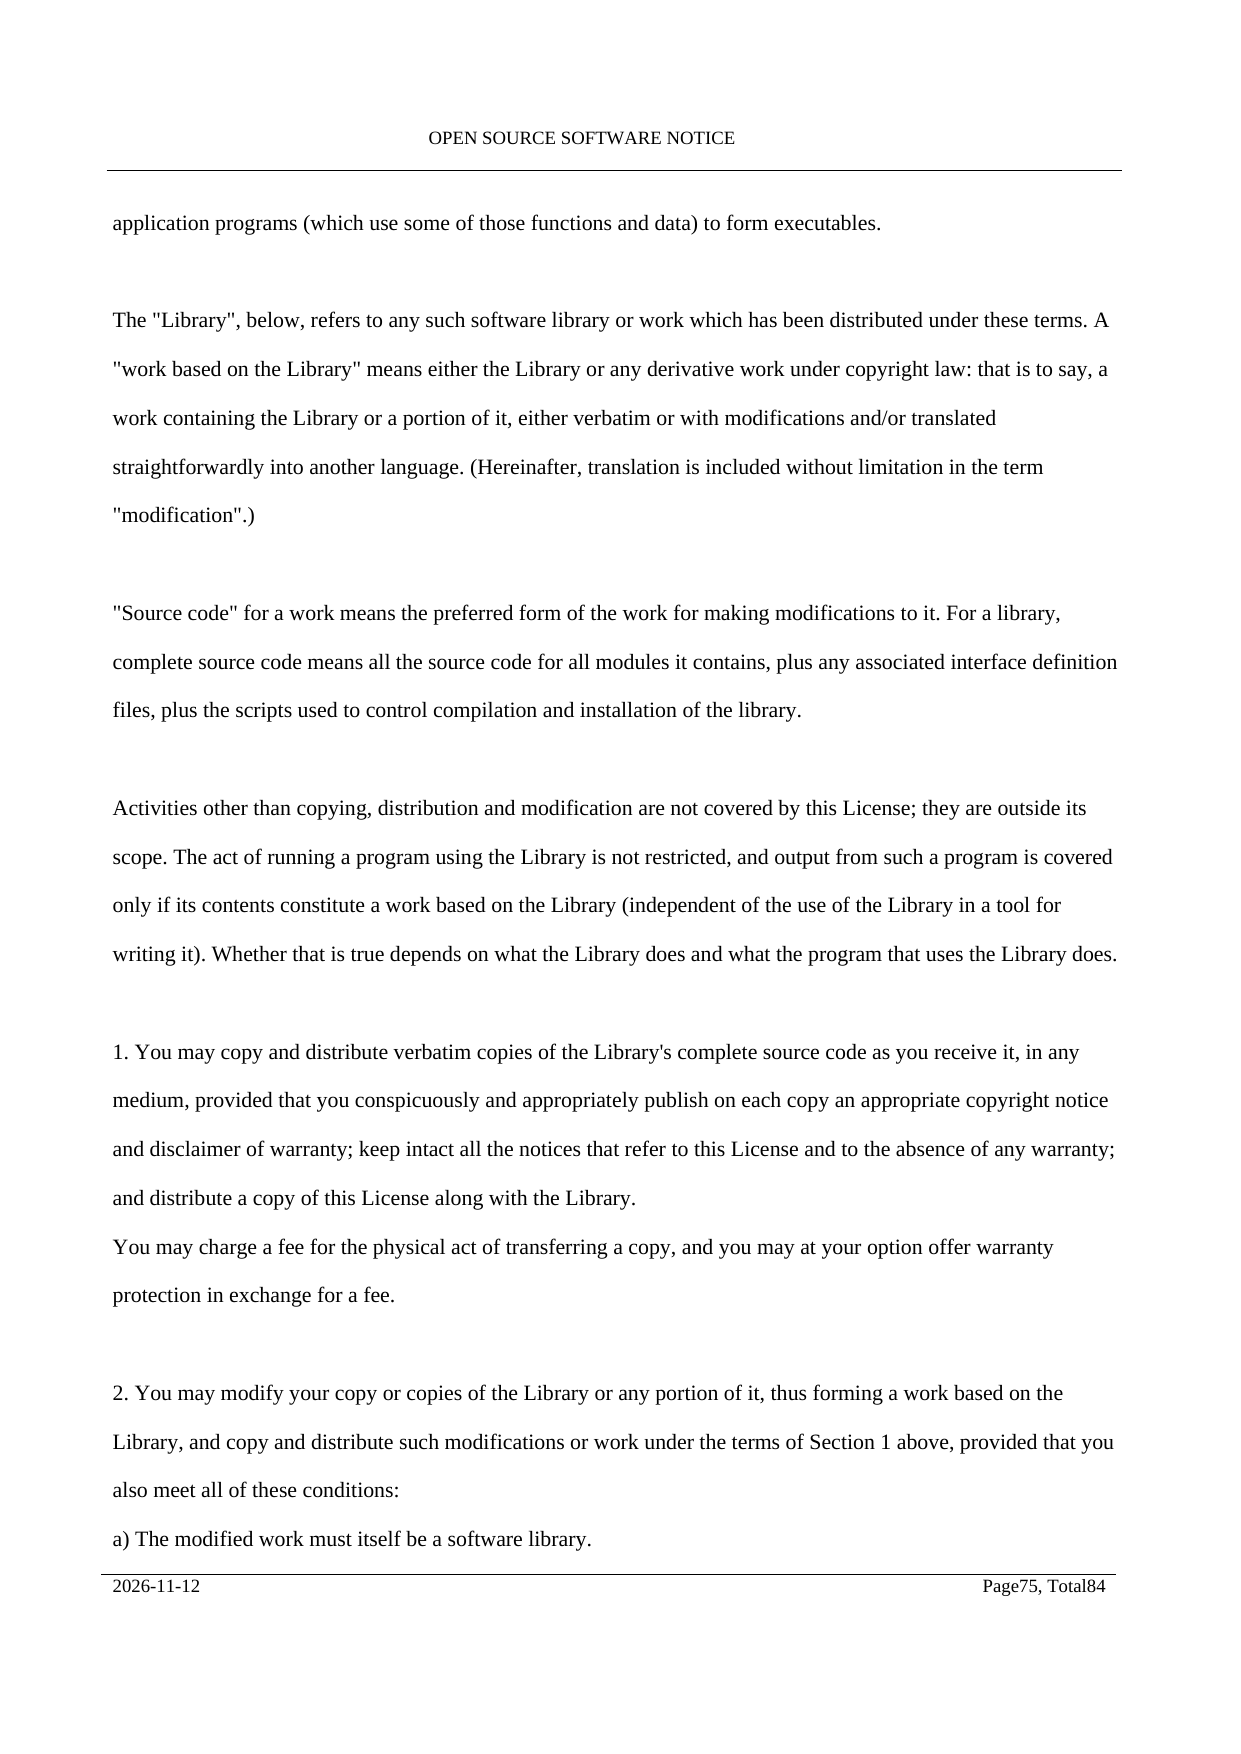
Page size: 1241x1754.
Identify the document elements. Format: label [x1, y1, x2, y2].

text [112, 206, 1128, 1555]
